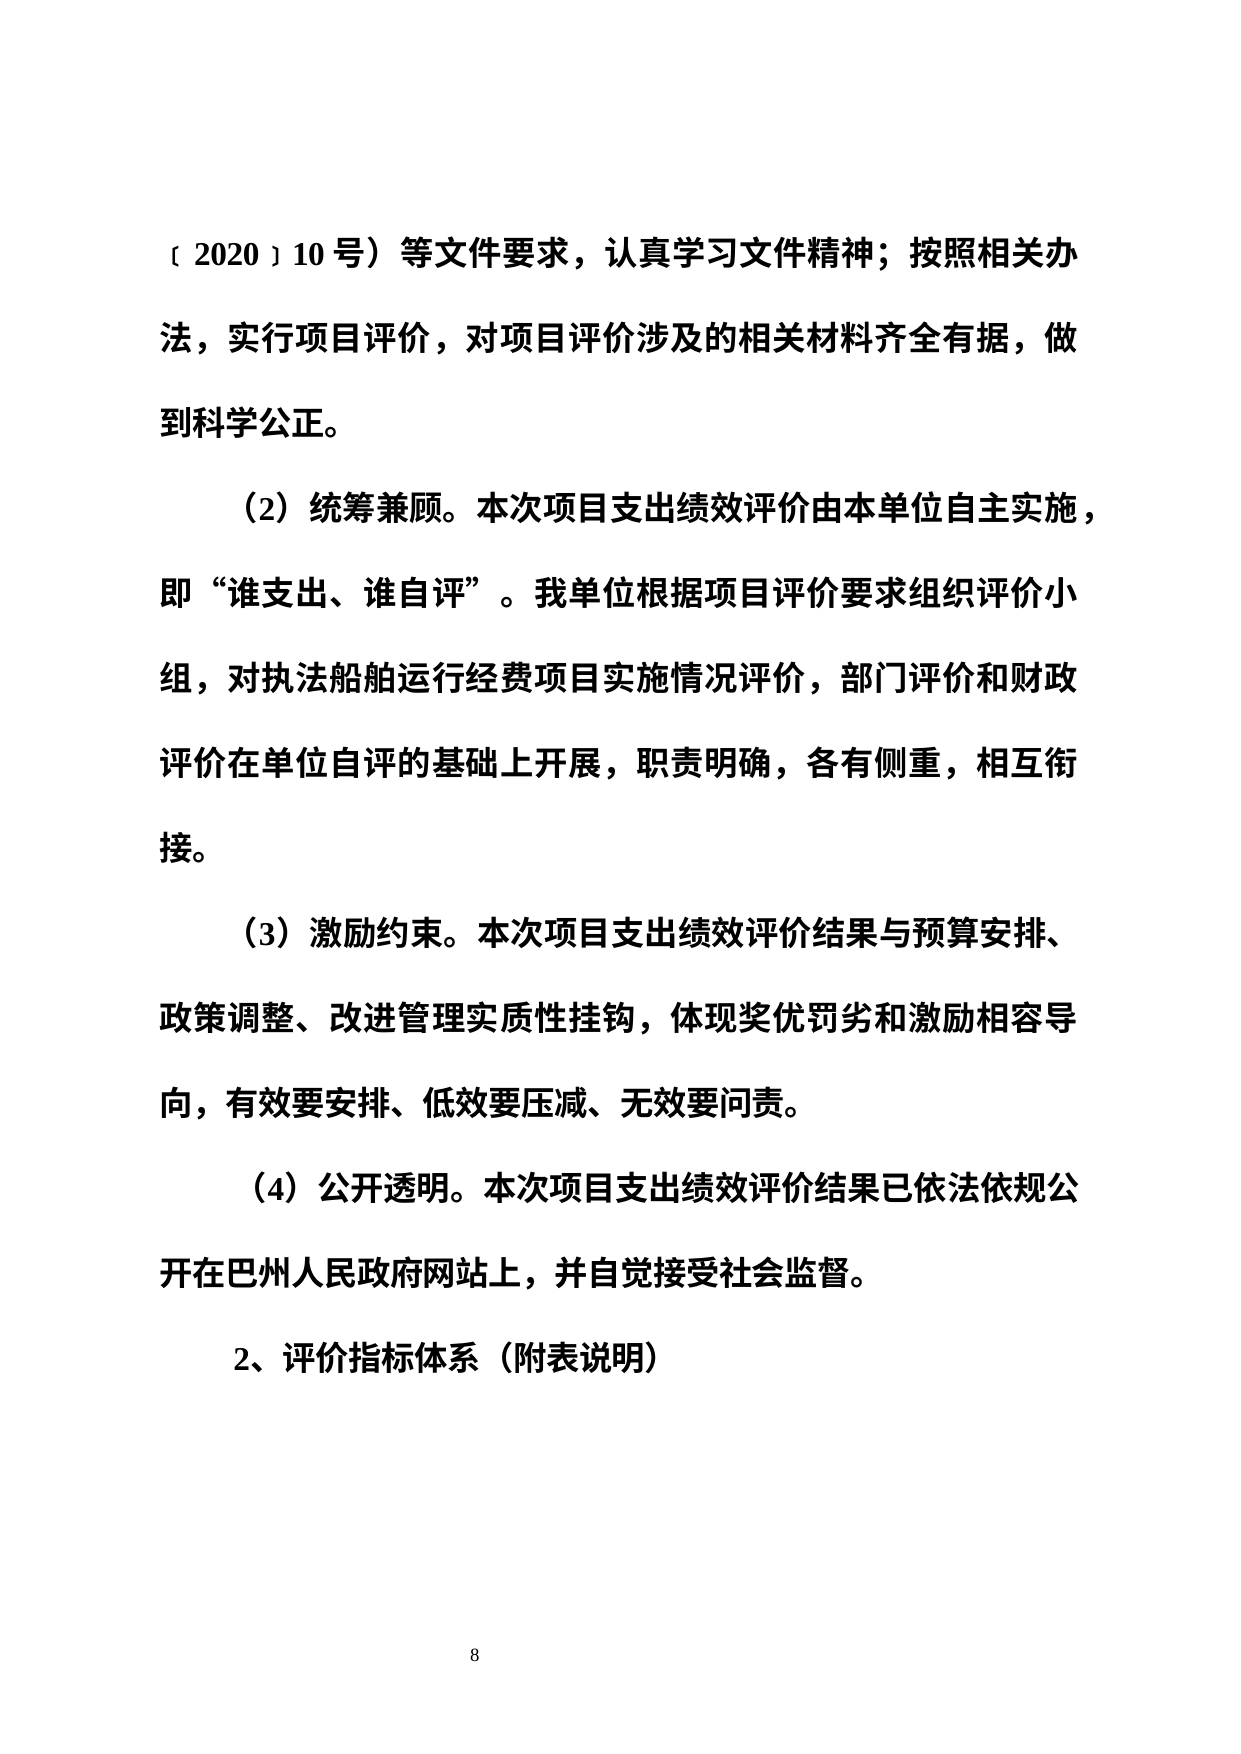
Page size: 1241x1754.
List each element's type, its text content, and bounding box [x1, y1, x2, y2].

title （4）公开透明。本次项目支出绩效评价结果已依法依规公开在巴州人民政府网站上，并自觉接受社会监督。 [159, 1144, 1081, 1314]
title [159, 209, 1081, 464]
title （2）统筹兼顾。本次项目支出绩效评价由本单位自主实施，即“谁支出、谁自评”。我单位根据项目评价要求组织评价小组，对执法船舶运行经费项目实施情况评价，部门评价和财政评价在单位自评的基础上开展，职责明确，各有侧重，相互衔接。 [159, 464, 1081, 889]
title （3）激励约束。本次项目支出绩效评价结果与预算安排、政策调整、改进管理实质性挂钩，体现奖优罚劣和激励相容导向，有效要安排、低效要压减、无效要问责。 [159, 889, 1081, 1144]
title 2、评价指标体系（附表说明） [159, 1314, 1081, 1399]
